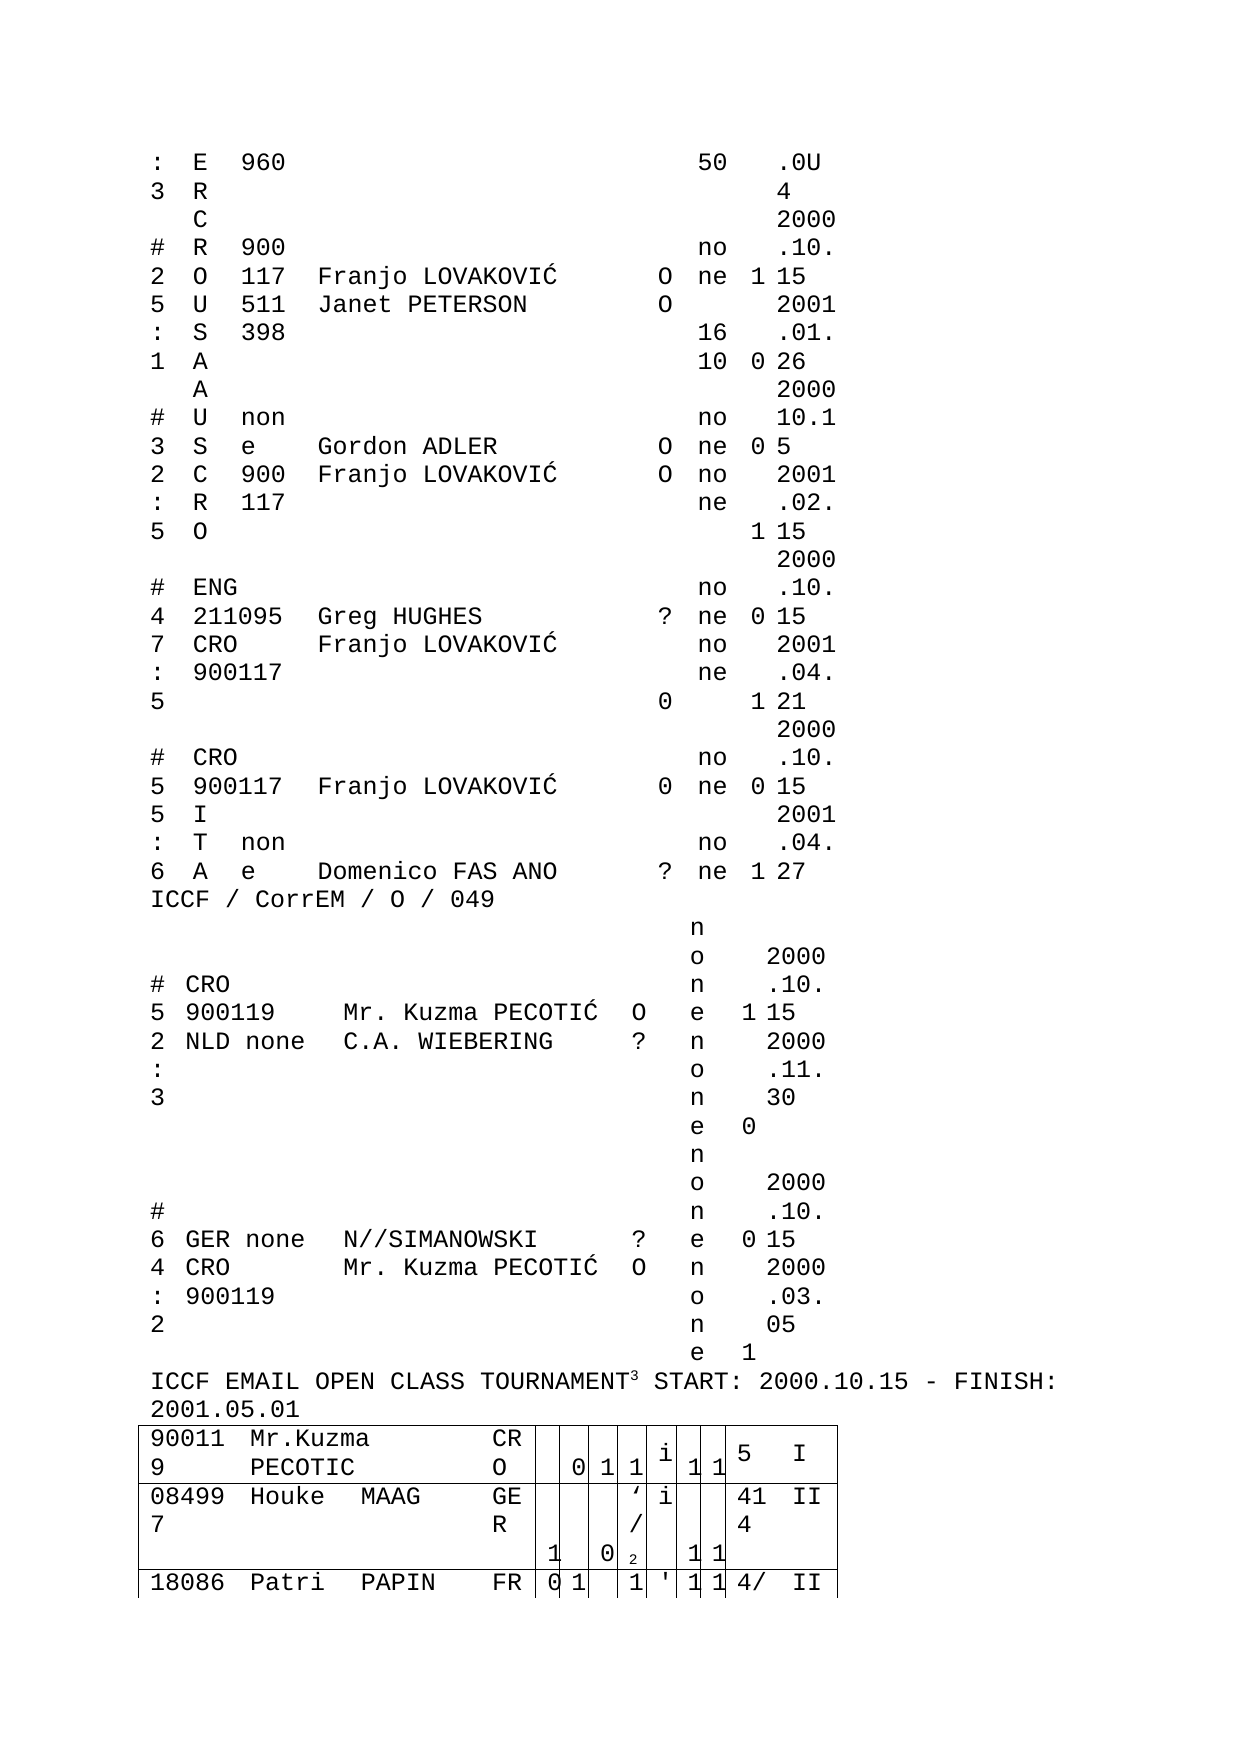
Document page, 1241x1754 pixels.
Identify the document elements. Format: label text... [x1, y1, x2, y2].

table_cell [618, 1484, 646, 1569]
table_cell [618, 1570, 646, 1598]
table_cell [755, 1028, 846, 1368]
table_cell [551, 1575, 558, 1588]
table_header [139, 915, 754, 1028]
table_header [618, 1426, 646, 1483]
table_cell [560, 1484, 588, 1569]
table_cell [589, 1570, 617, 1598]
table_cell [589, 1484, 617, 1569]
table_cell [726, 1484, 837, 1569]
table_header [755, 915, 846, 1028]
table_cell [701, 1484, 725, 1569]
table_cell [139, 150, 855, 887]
text ICCF EMAIL OPEN CLASS TOURNAMENT3 START: 2000.10.15 - FINISH: 2001.05.01 [150, 1368, 1090, 1425]
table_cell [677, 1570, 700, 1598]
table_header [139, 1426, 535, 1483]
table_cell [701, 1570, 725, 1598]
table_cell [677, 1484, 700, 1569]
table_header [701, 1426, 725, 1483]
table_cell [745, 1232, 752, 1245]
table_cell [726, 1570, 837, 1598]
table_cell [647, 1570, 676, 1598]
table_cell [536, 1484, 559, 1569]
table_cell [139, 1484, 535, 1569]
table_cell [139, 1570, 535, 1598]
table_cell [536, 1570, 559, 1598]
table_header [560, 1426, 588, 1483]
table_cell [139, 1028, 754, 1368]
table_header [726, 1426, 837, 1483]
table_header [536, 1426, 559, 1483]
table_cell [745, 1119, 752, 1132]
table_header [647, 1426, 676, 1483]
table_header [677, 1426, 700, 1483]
text ICCF / CorrEM / O / 049 [150, 887, 1090, 915]
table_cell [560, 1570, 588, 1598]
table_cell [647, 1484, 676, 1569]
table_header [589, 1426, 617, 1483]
